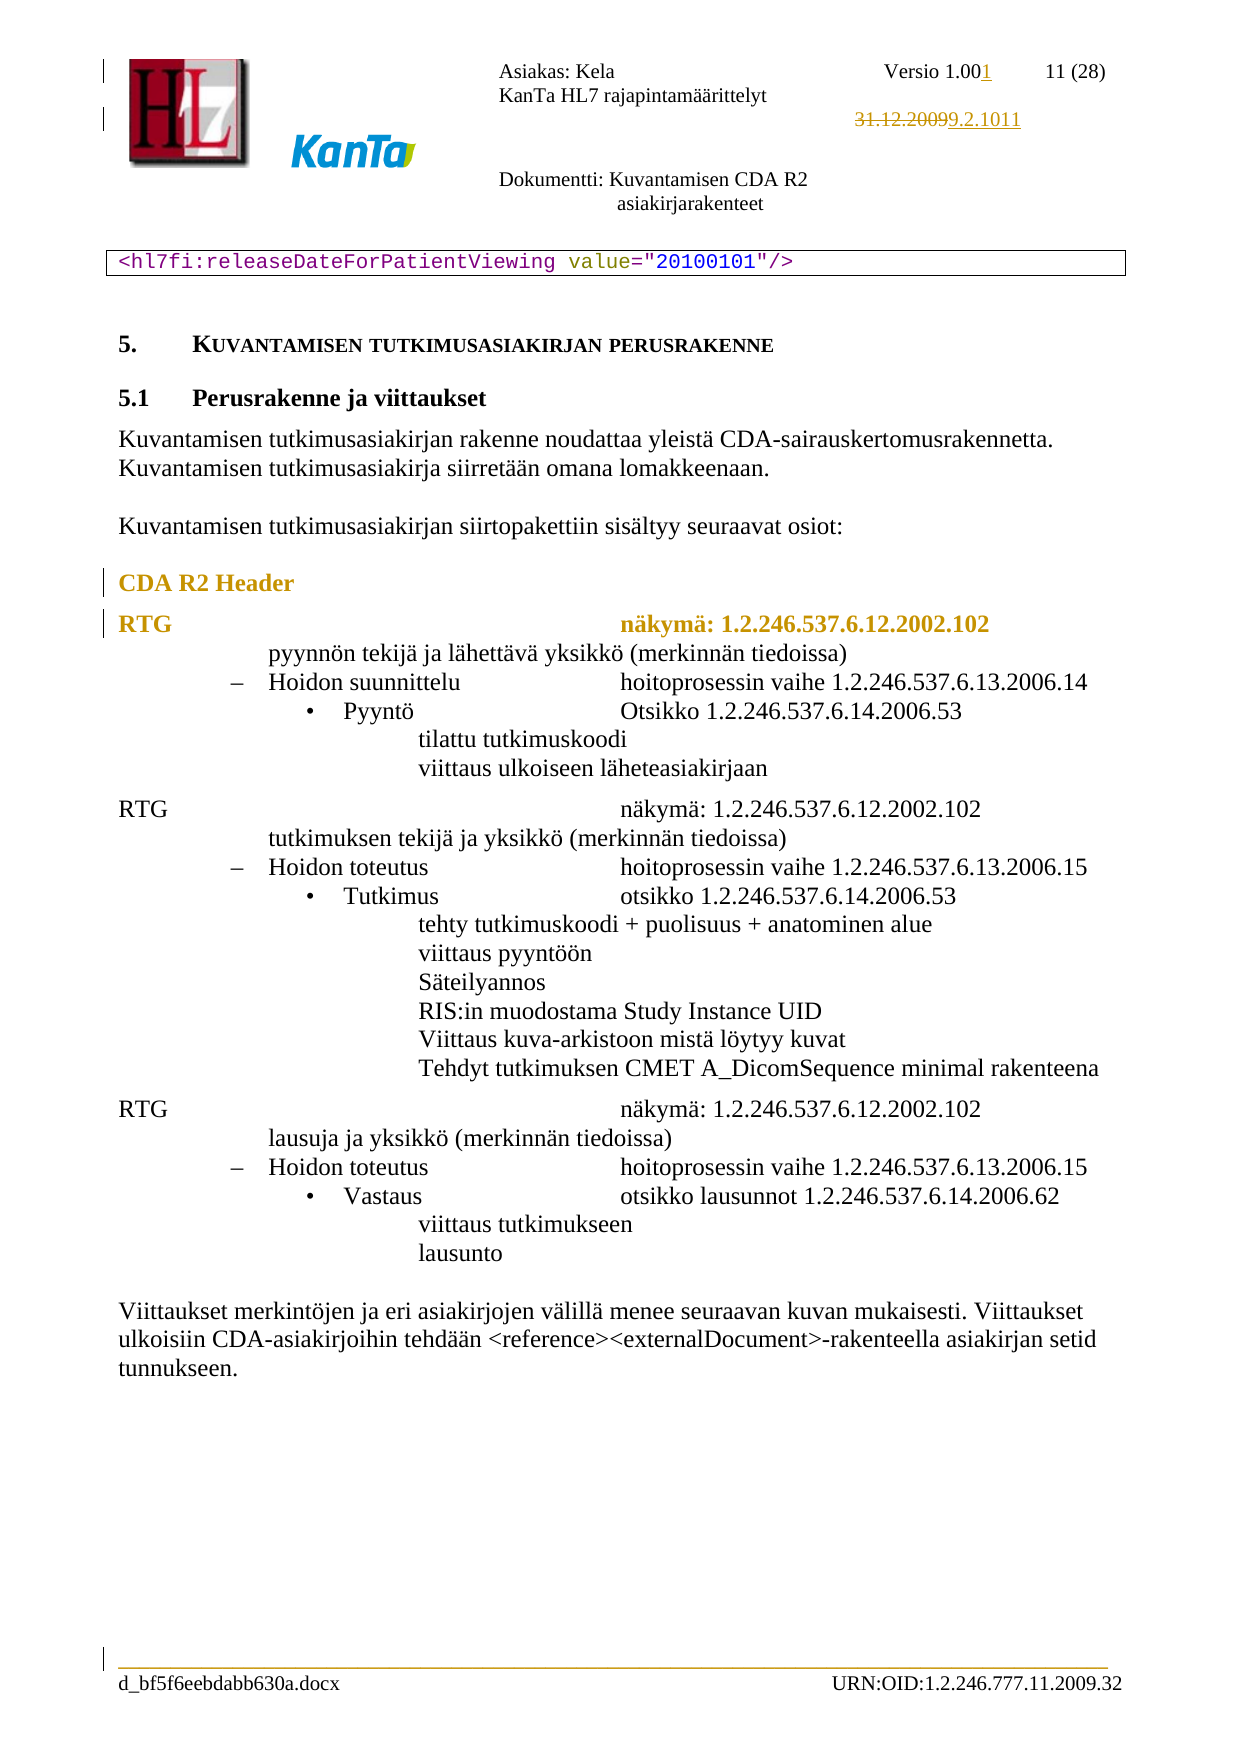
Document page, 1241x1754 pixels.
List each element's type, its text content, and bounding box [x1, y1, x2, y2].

list Hoidon toteutus hoitoprosessin vaihe 1.2.246.537.6.13.2006.15 [231, 852, 1122, 881]
picture [129, 59, 251, 168]
text Kuvantamisen tutkimusasiakirjan rakenne noudattaa yleistä CDA-sairauskertomusrakennetta. Kuvantamisen tutkimusasiakirja siirretään omana lomakkeenaan. [118, 424, 1122, 482]
list Tutkimus otsikko 1.2.246.537.6.14.2006.53 [306, 881, 1122, 909]
list Hoidon suunnittelu hoitoprosessin vaihe 1.2.246.537.6.13.2006.14 [231, 667, 1122, 696]
list Pyyntö Otsikko 1.2.246.537.6.14.2006.53 [306, 696, 1122, 724]
text RTG näkymä: 1.2.246.537.6.12.2002.102 [118, 794, 1122, 823]
text RIS:in muodostama Study Instance UID [418, 996, 1122, 1024]
text RTG näkymä: 1.2.246.537.6.12.2002.102 [118, 1094, 1122, 1123]
text pyynnön tekijä ja lähettävä yksikkö (merkinnän tiedoissa) [268, 638, 1122, 667]
text Viittaus kuva-arkistoon mistä löytyy kuvat [418, 1024, 1122, 1053]
text viittaus tutkimukseen lausunto [418, 1209, 1122, 1267]
text Tehdyt tutkimuksen CMET A_DicomSequence minimal rakenteena [418, 1053, 1122, 1082]
text CDA R2 Header [118, 568, 1122, 597]
text Säteilyannos [418, 967, 1122, 996]
text tehty tutkimuskoodi + puolisuus + anatominen alue viittaus pyyntöön [418, 909, 1122, 967]
text RTG näkymä: 1.2.246.537.6.12.2002.102 [118, 609, 1122, 638]
list Hoidon toteutus hoitoprosessin vaihe 1.2.246.537.6.13.2006.15 [231, 1152, 1122, 1181]
text lausuja ja yksikkö (merkinnän tiedoissa) [268, 1123, 1122, 1152]
text tutkimuksen tekijä ja yksikkö (merkinnän tiedoissa) [268, 823, 1122, 852]
subtitle Perusrakenne ja viittaukset [118, 383, 1122, 412]
subtitle Kuvantamisen tutkimusasiakirjan perusrakenne [118, 329, 1122, 358]
list Vastaus otsikko lausunnot 1.2.246.537.6.14.2006.62 [306, 1181, 1122, 1209]
text Viittaukset merkintöjen ja eri asiakirjojen välillä menee seuraavan kuvan mukaisesti. Viittaukset ulkoisiin CDA-asiakirjoihin tehdään <reference><externalDocument>-rakenteella asiakirjan setid tunnukseen. [118, 1296, 1122, 1382]
text tilattu tutkimuskoodi viittaus ulkoiseen läheteasiakirjaan [418, 724, 1122, 782]
text Kuvantamisen tutkimusasiakirjan siirtopakettiin sisältyy seuraavat osiot: [118, 511, 1122, 539]
